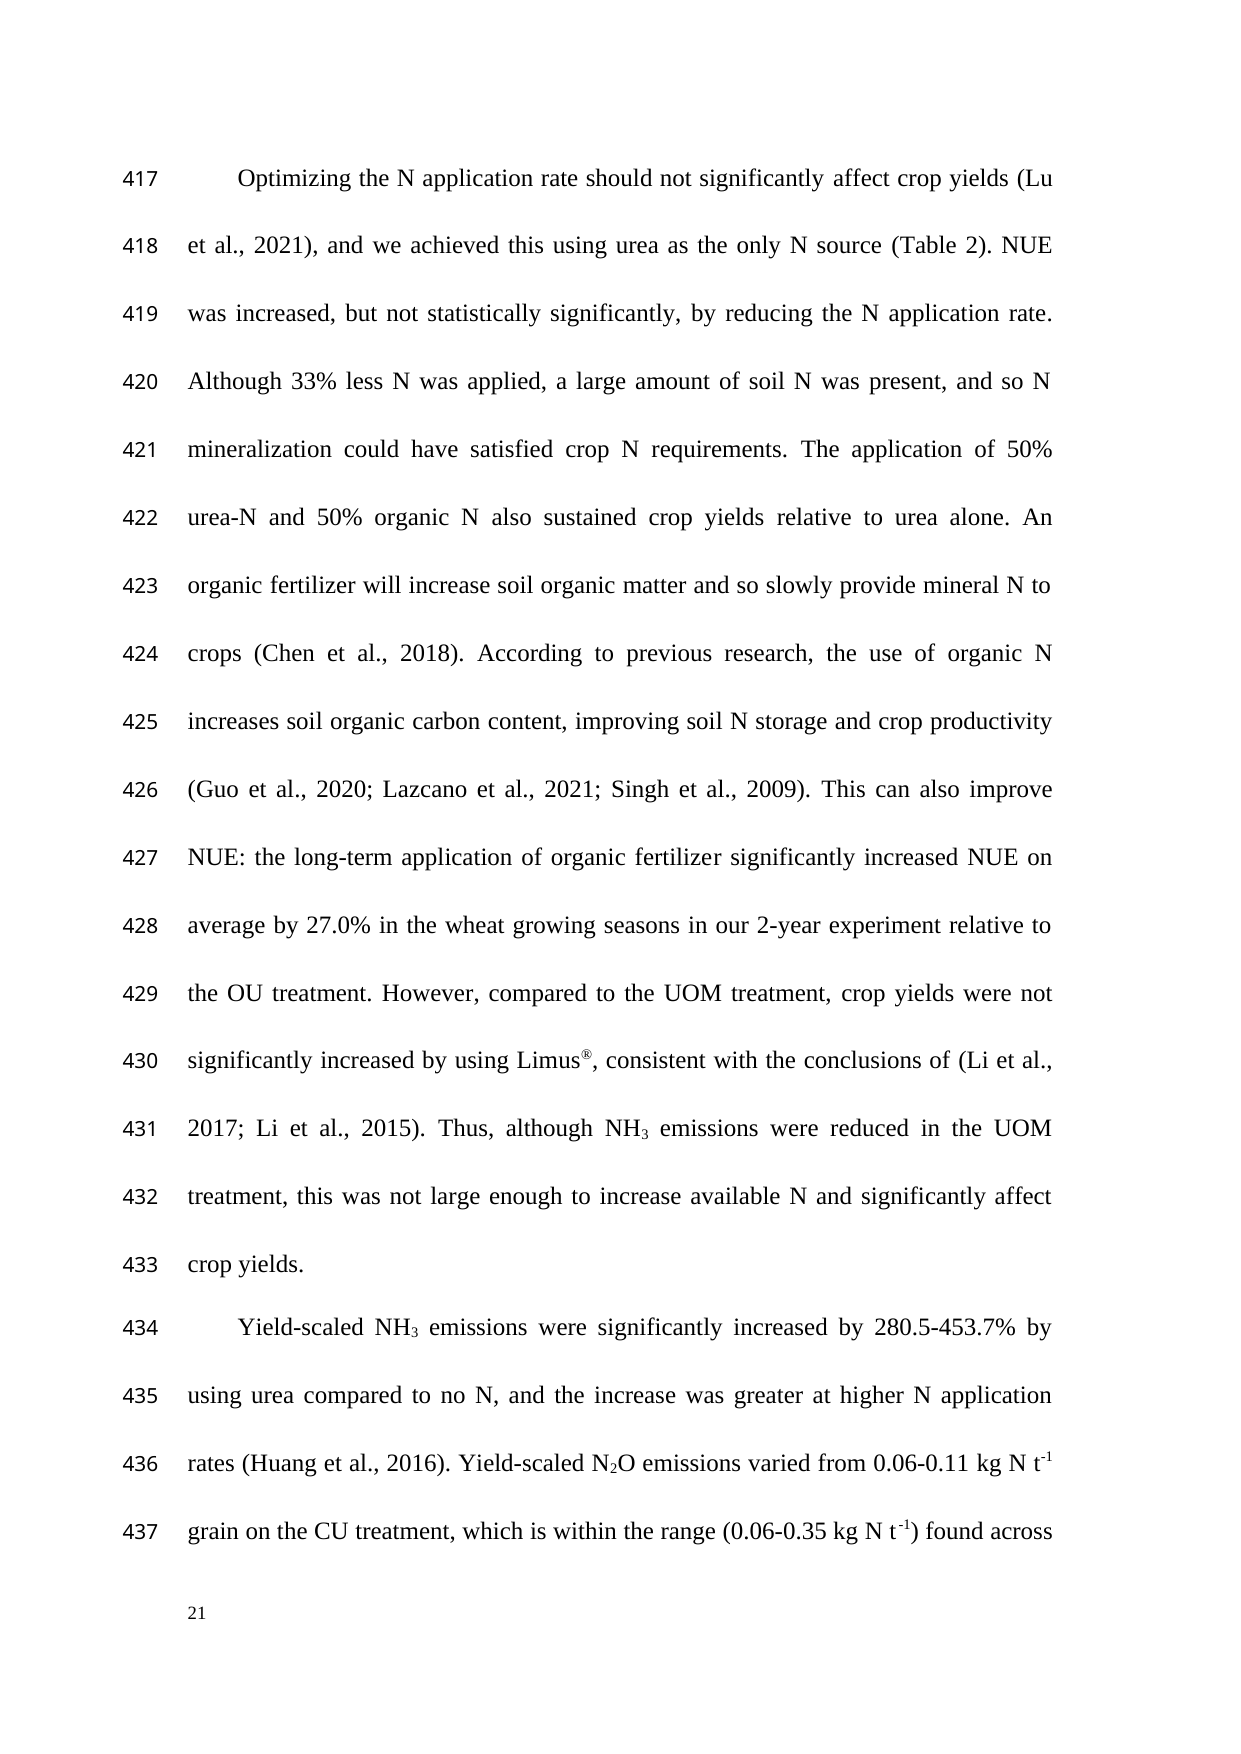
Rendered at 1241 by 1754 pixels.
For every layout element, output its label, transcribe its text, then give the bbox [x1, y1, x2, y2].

text Optimizing the N application rate should not significantly affect crop yields (Lu et al., 2021), and we achieved this using urea as the only N source (Table 2). NUE was increased, but not statistically significantly, by reducing the N application rate. Although 33% less N was applied, a large amount of soil N was present, and so N mineralization could have satisfied crop N requirements. The application of 50% urea-N and 50% organic N also sustained crop yields relative to urea alone. An organic fertilizer will increase soil organic matter and so slowly provide mineral N to crops (Chen et al., 2018). According to previous research, the use of organic N increases soil organic carbon content, improving soil N storage and crop productivity (Guo et al., 2020; Lazcano et al., 2021; Singh et al., 2009). This can also improve NUE: the long-term application of organic fertilizer significantly increased NUE on average by 27.0% in the wheat growing seasons in our 2-year experiment relative to the OU treatment. However, compared to the UOM treatment, crop yields were not significantly increased by using Limus®, consistent with the conclusions of (Li et al., 2017; Li et al., 2015). Thus, although NH3 emissions were reduced in the UOM treatment, this was not large enough to increase available N and significantly affect crop yields. [187, 160, 1053, 1281]
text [187, 1309, 1053, 1547]
